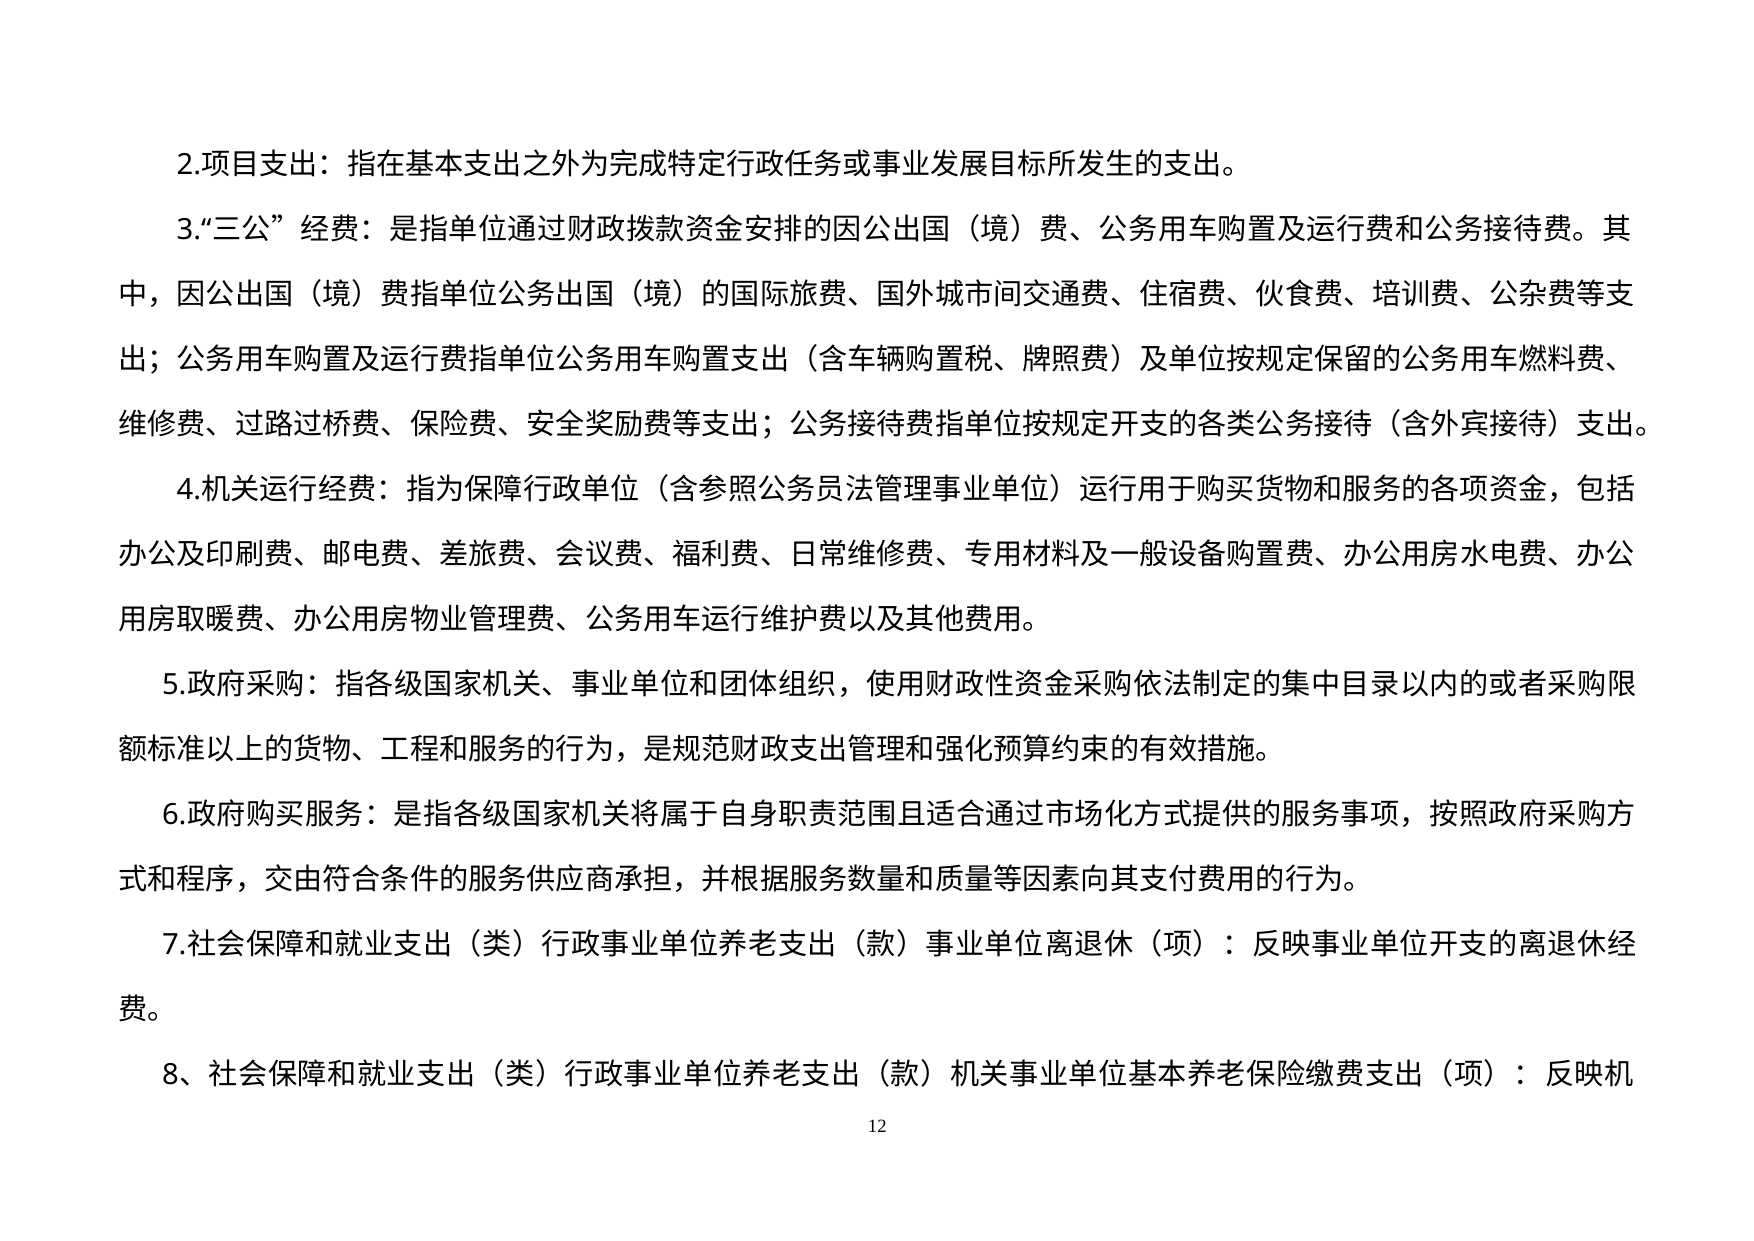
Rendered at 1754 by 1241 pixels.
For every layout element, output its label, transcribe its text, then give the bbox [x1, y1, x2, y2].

text 7.社会保障和就业支出（类）行政事业单位养老支出（款）事业单位离退休（项）：反映事业单位开支的离退休经费。 [118, 909, 1636, 1039]
text 2.项目支出：指在基本支出之外为完成特定行政任务或事业发展目标所发生的支出。 [118, 129, 1636, 194]
text 4.机关运行经费：指为保障行政单位（含参照公务员法管理事业单位）运行用于购买货物和服务的各项资金，包括办公及印刷费、邮电费、差旅费、会议费、福利费、日常维修费、专用材料及一般设备购置费、办公用房水电费、办公用房取暖费、办公用房物业管理费、公务用车运行维护费以及其他费用。 [118, 454, 1636, 649]
text 6.政府购买服务：是指各级国家机关将属于自身职责范围且适合通过市场化方式提供的服务事项，按照政府采购方式和程序，交由符合条件的服务供应商承担，并根据服务数量和质量等因素向其支付费用的行为。 [118, 779, 1636, 909]
text 5.政府采购：指各级国家机关、事业单位和团体组织，使用财政性资金采购依法制定的集中目录以内的或者采购限额标准以上的货物、工程和服务的行为，是规范财政支出管理和强化预算约束的有效措施。 [118, 649, 1636, 779]
text 3.“三公”经费：是指单位通过财政拨款资金安排的因公出国（境）费、公务用车购置及运行费和公务接待费。其中，因公出国（境）费指单位公务出国（境）的国际旅费、国外城市间交通费、住宿费、伙食费、培训费、公杂费等支出；公务用车购置及运行费指单位公务用车购置支出（含车辆购置税、牌照费）及单位按规定保留的公务用车燃料费、维修费、过路过桥费、保险费、安全奖励费等支出；公务接待费指单位按规定开支的各类公务接待（含外宾接待）支出。 [118, 194, 1636, 454]
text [118, 1039, 1636, 1104]
